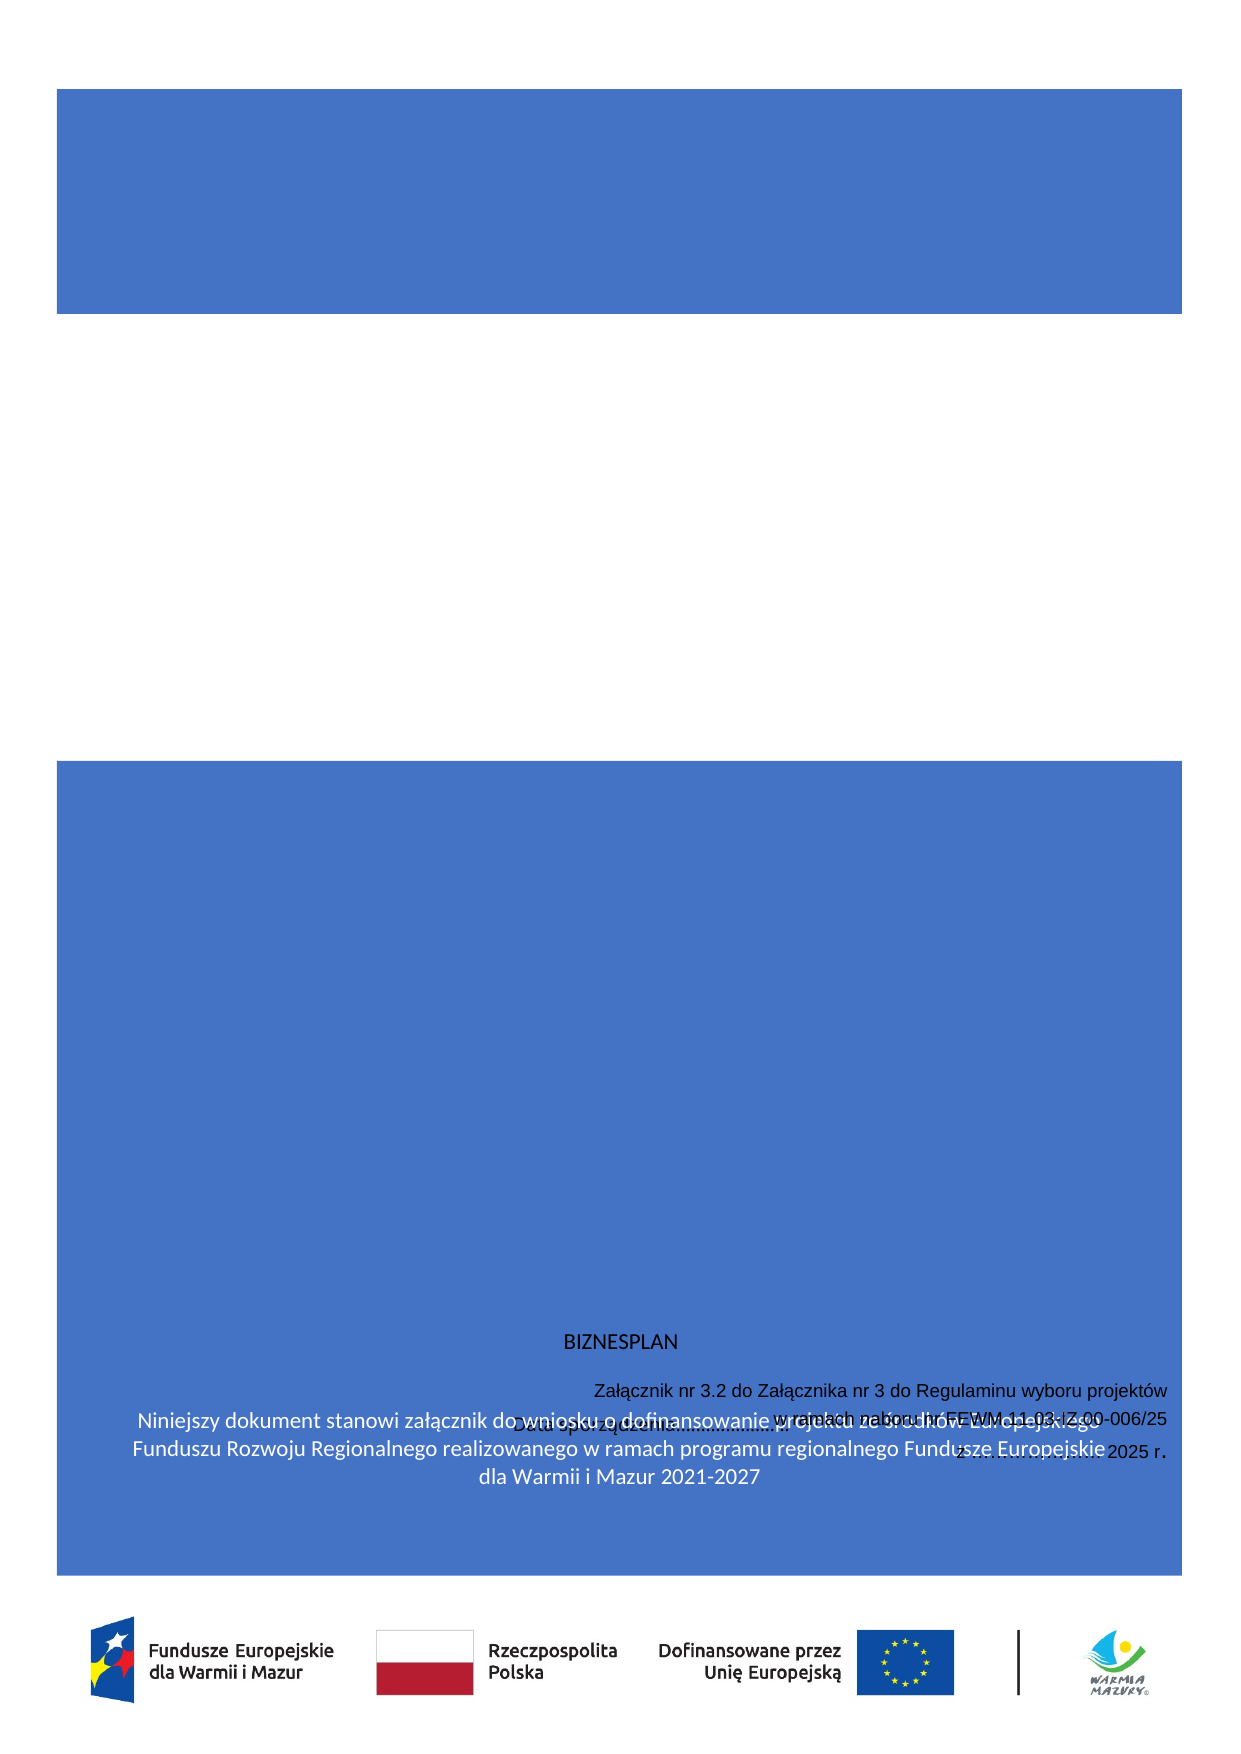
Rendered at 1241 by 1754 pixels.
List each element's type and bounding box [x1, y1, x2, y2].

picture [71, 1594, 1170, 1724]
